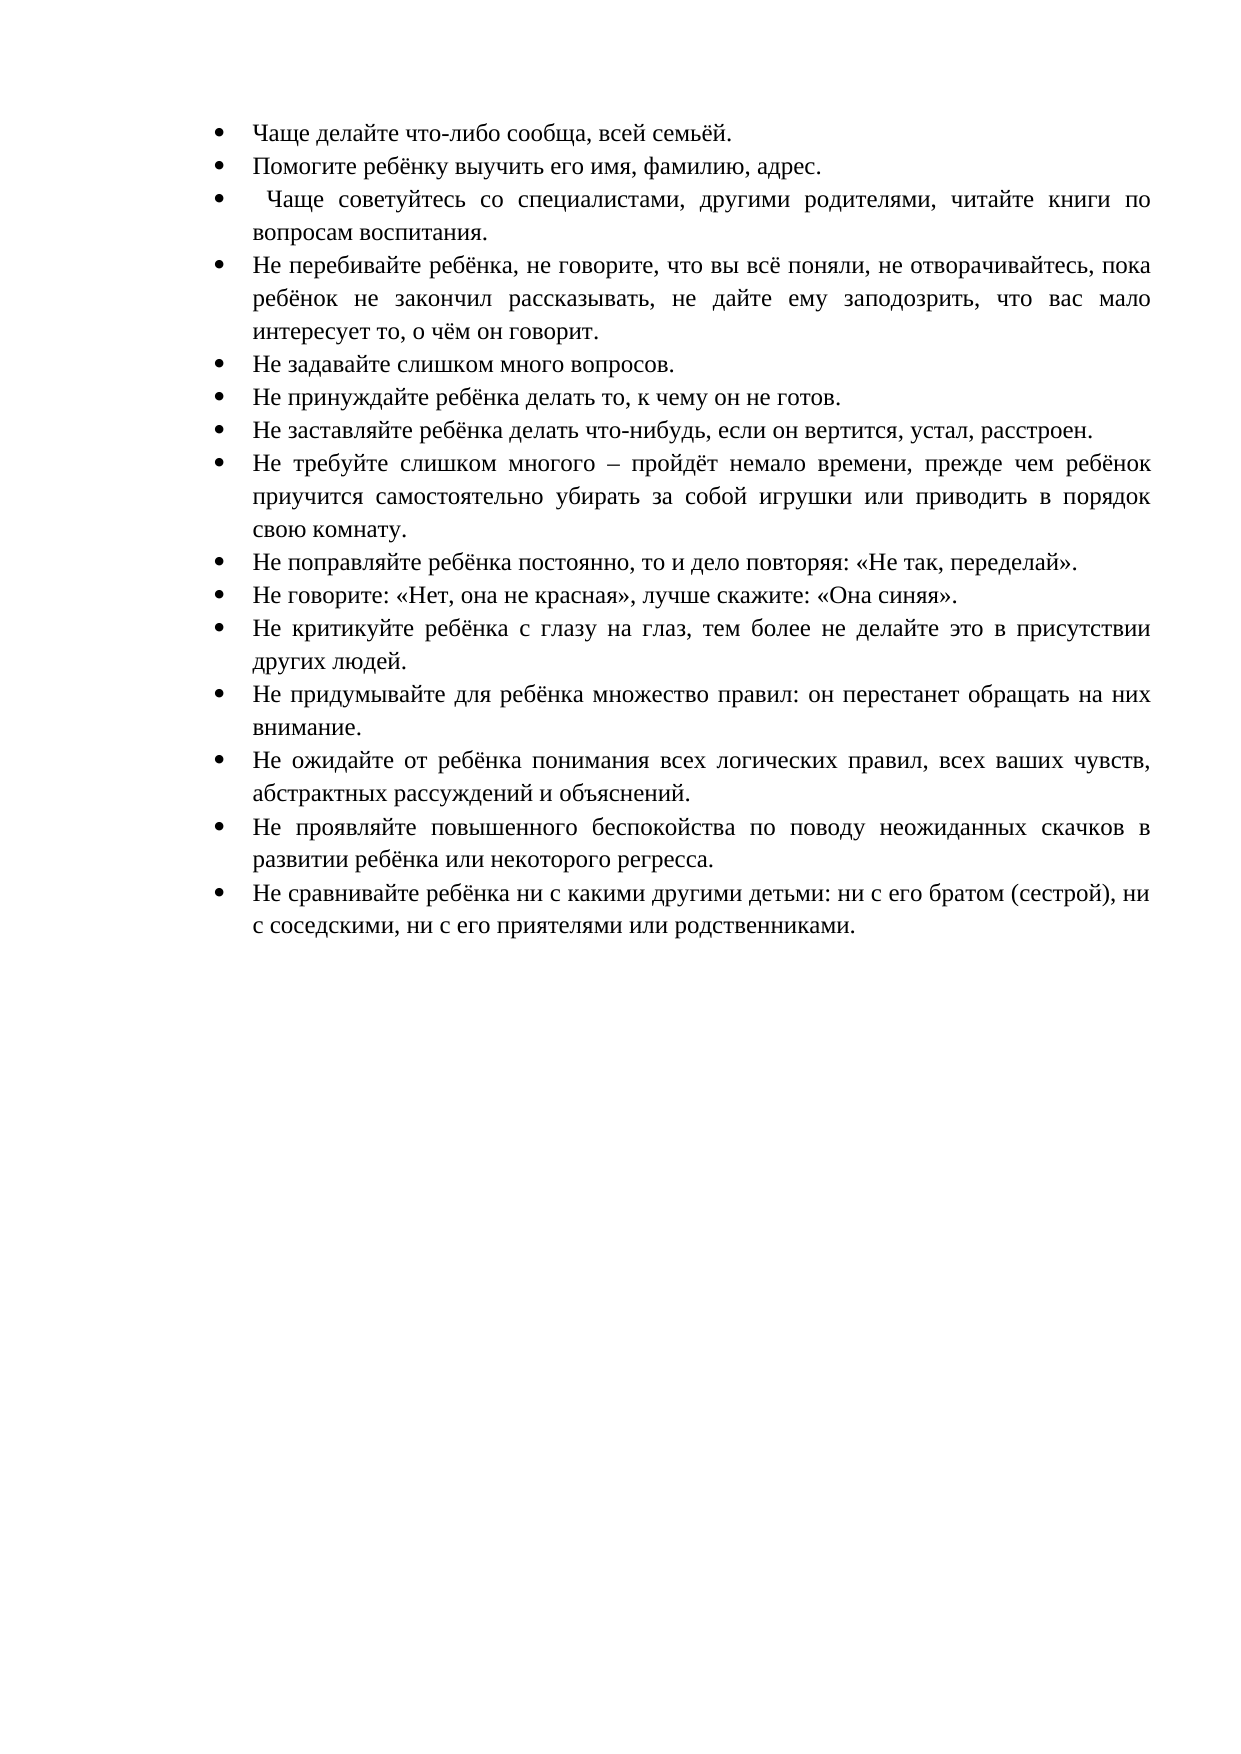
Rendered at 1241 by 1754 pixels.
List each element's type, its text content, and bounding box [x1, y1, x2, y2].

list Не сравнивайте ребёнка ни с какими другими детьми: ни с его братом (сестрой), ни с соседскими, ни с его приятелями или родственниками. [215, 878, 1152, 939]
list Не принуждайте ребёнка делать то, к чему он не готов. [215, 382, 1152, 411]
list Не ожидайте от ребёнка понимания всех логических правил, всех ваших чувств, абстрактных рассуждений и объяснений. [215, 746, 1152, 807]
list Чаще советуйтесь со специалистами, другими родителями, читайте книги по вопросам воспитания. [215, 184, 1152, 246]
list Не говорите: «Нет, она не красная», лучше скажите: «Она синяя». [215, 580, 1152, 609]
list Не придумывайте для ребёнка множество правил: он перестанет обращать на них внимание. [215, 679, 1152, 741]
list Помогите ребёнку выучить его имя, фамилию, адрес. [215, 151, 1152, 180]
list Не требуйте слишком многого – пройдёт немало времени, прежде чем ребёнок приучится самостоятельно убирать за собой игрушки или приводить в порядок свою комнату. [215, 448, 1152, 543]
list Не поправляйте ребёнка постоянно, то и дело повторяя: «Не так, переделай». [215, 547, 1152, 576]
list Не перебивайте ребёнка, не говорите, что вы всё поняли, не отворачивайтесь, пока ребёнок не закончил рассказывать, не дайте ему заподозрить, что вас мало интересует то, о чём он говорит. [215, 250, 1152, 345]
list Чаще делайте что-либо сообща, всей семьёй. [215, 118, 1152, 147]
list Не проявляйте повышенного беспокойства по поводу неожиданных скачков в развитии ребёнка или некоторого регресса. [215, 812, 1152, 873]
list Не критикуйте ребёнка с глазу на глаз, тем более не делайте это в присутствии других людей. [215, 613, 1152, 675]
list Не задавайте слишком много вопросов. [215, 349, 1152, 378]
list Не заставляйте ребёнка делать что-нибудь, если он вертится, устал, расстроен. [215, 415, 1152, 444]
